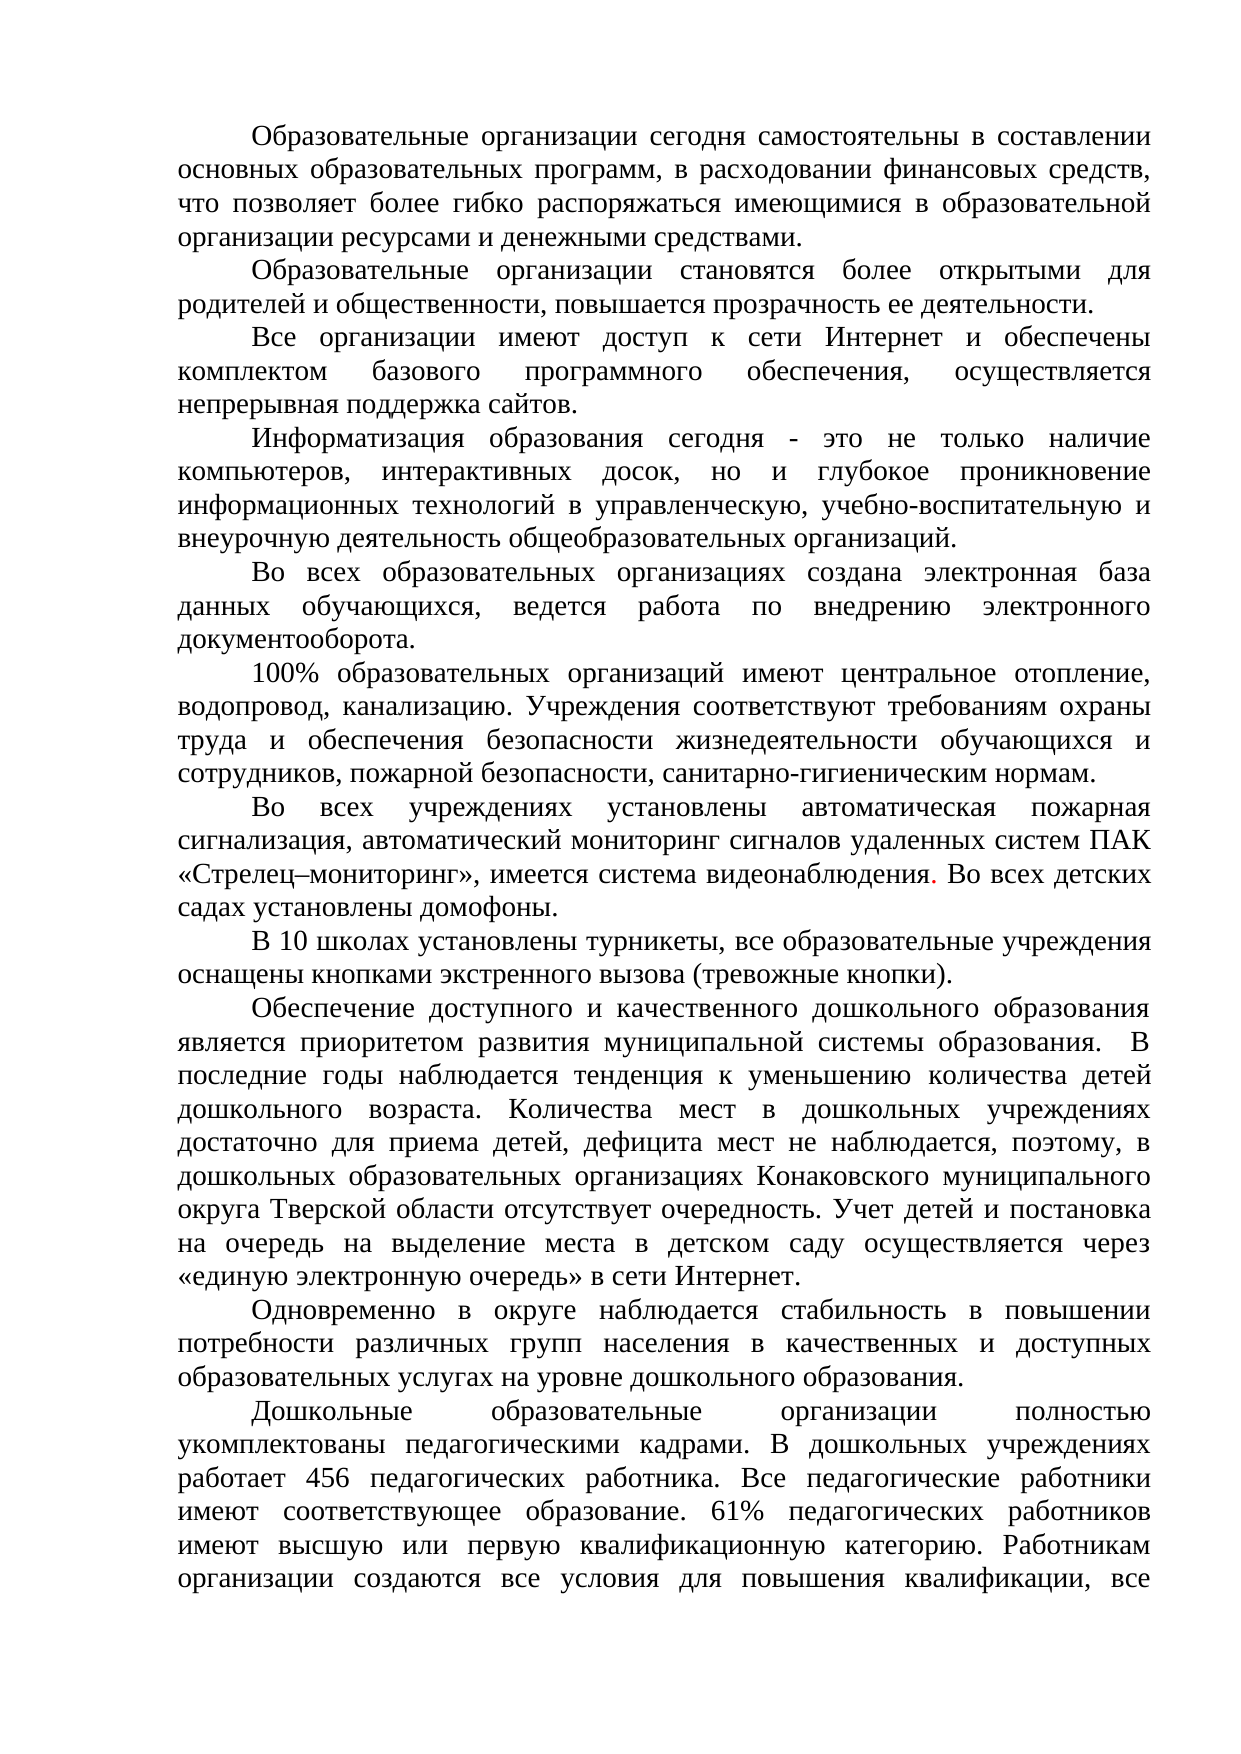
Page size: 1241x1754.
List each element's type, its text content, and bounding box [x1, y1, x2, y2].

text Все организации имеют доступ к сети Интернет и обеспечены комплектом базового программного обеспечения, осуществляется непрерывная поддержка сайтов. [177, 319, 1152, 420]
text Во всех образовательных организациях создана электронная база данных обучающихся, ведется работа по внедрению электронного документооборота. [177, 554, 1152, 655]
text Образовательные организации становятся более открытыми для родителей и общественности, повышается прозрачность ее деятельности. [177, 252, 1152, 319]
text Во всех учреждениях установлены автоматическая пожарная сигнализация, автоматический мониторинг сигналов удаленных систем ПАК «Стрелец–мониторинг», имеется система видеонаблюдения. Во всех детских садах установлены домофоны. [177, 789, 1152, 923]
text В 10 школах установлены турникеты, все образовательные учреждения оснащены кнопками экстренного вызова (тревожные кнопки). [177, 923, 1152, 990]
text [177, 1393, 1152, 1594]
text 100% образовательных организаций имеют центральное отопление, водопровод, канализацию. Учреждения соответствуют требованиям охраны труда и обеспечения безопасности жизнедеятельности обучающихся и сотрудников, пожарной безопасности, санитарно-гигиеническим нормам. [177, 655, 1152, 789]
text Образовательные организации сегодня самостоятельны в составлении основных образовательных программ, в расходовании финансовых средств, что позволяет более гибко распоряжаться имеющимися в образовательной организации ресурсами и денежными средствами. [177, 118, 1152, 252]
text Информатизация образования сегодня - это не только наличие компьютеров, интерактивных досок, но и глубокое проникновение информационных технологий в управленческую, учебно-воспитательную и внеурочную деятельность общеобразовательных организаций. [177, 420, 1152, 554]
text Обеспечение доступного и качественного дошкольного образования является приоритетом развития муниципальной системы образования. В последние годы наблюдается тенденция к уменьшению количества детей дошкольного возраста. Количества мест в дошкольных учреждениях достаточно для приема детей, дефицита мест не наблюдается, поэтому, в дошкольных образовательных организациях Конаковского муниципального округа Тверской области отсутствует очередность. Учет детей и постановка на очередь на выделение места в детском саду осуществляется через «единую электронную очередь» в сети Интернет. [177, 990, 1152, 1292]
text Одновременно в округе наблюдается стабильность в повышении потребности различных групп населения в качественных и доступных образовательных услугах на уровне дошкольного образования. [177, 1292, 1152, 1393]
